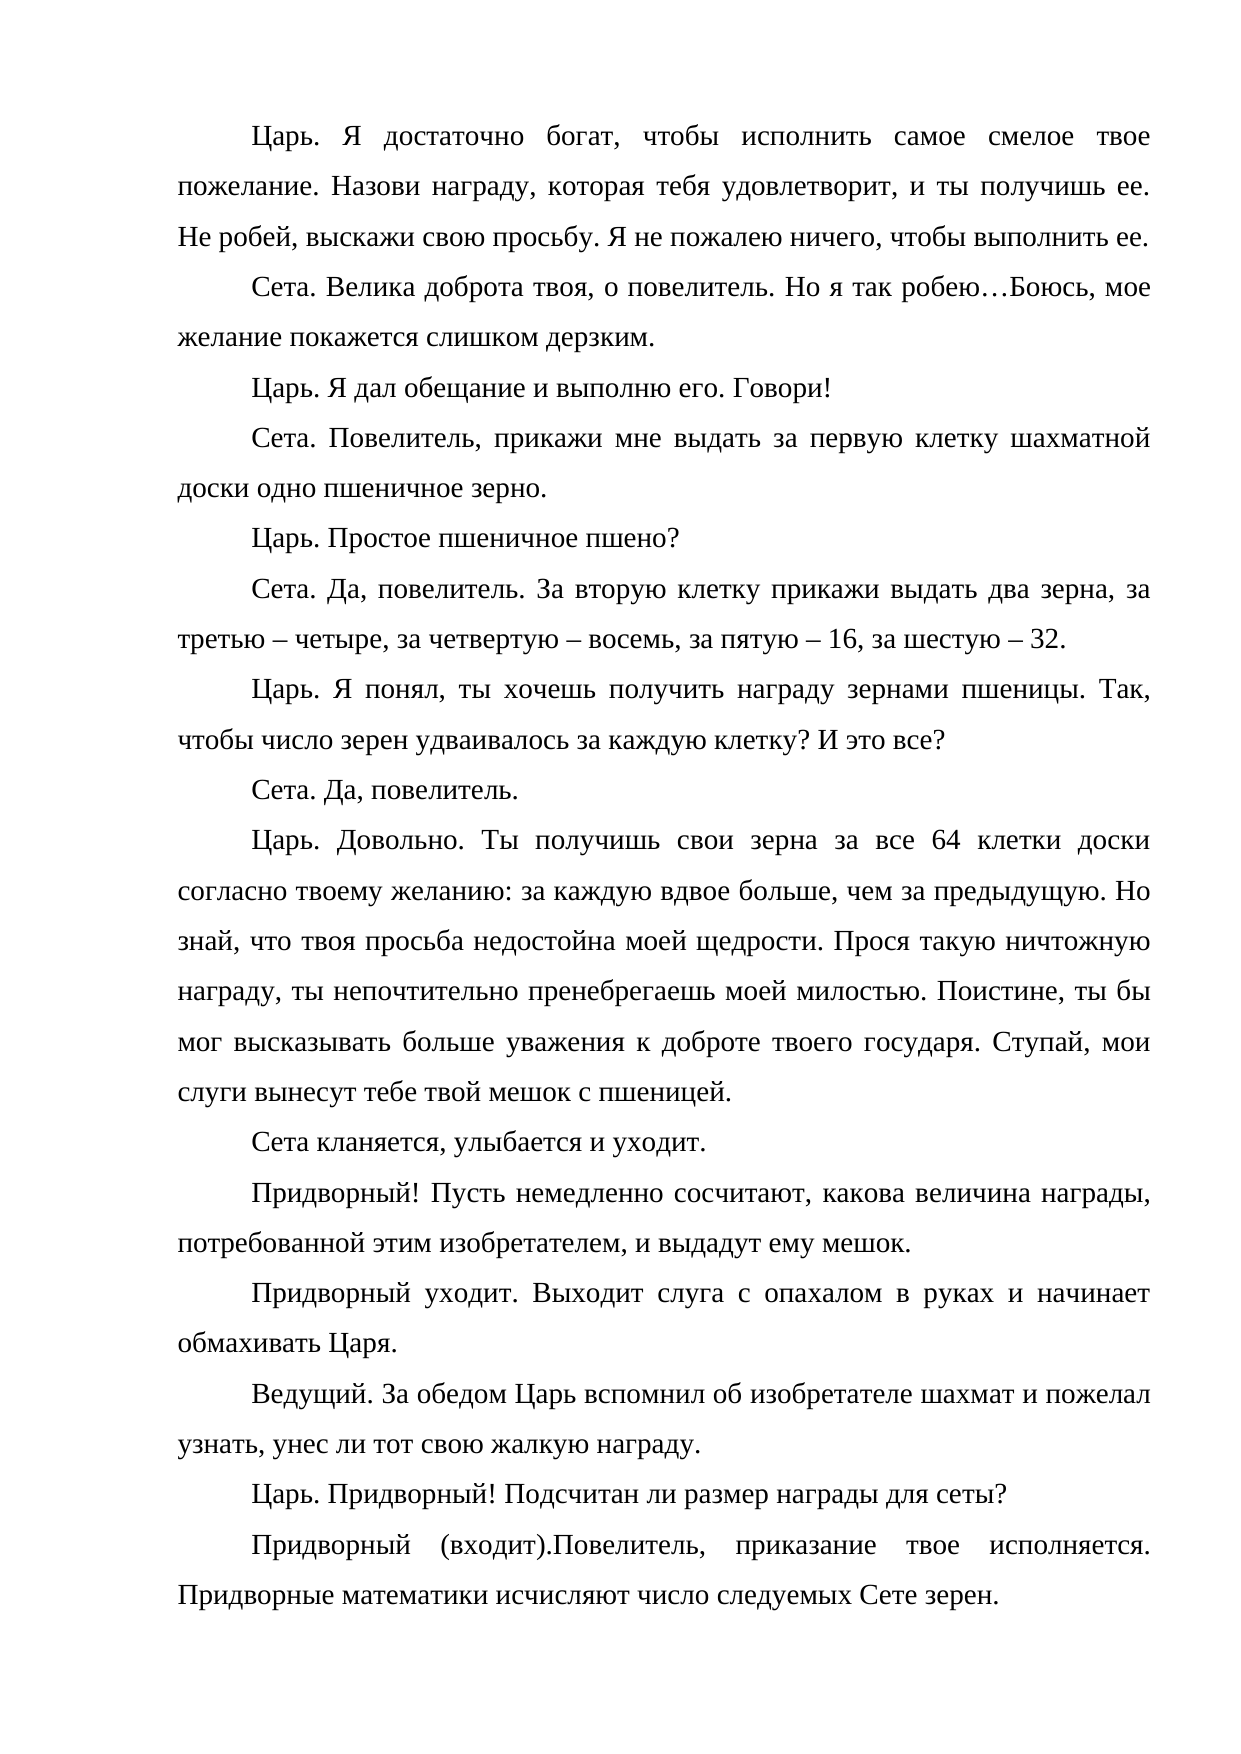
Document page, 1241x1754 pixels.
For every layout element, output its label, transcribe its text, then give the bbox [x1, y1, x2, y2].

text Царь. Простое пшеничное пшено? [177, 521, 1152, 554]
text Сета. Да, повелитель. За вторую клетку прикажи выдать два зерна, за третью – четыре, за четвертую – восемь, за пятую – 16, за шестую – 32. [177, 571, 1152, 655]
text Ведущий. За обедом Царь вспомнил об изобретателе шахмат и пожелал узнать, унес ли тот свою жалкую награду. [177, 1376, 1152, 1460]
text Царь. Я дал обещание и выполню его. Говори! [177, 370, 1152, 403]
text Придворный уходит. Выходит слуга с опахалом в руках и начинает обмахивать Царя. [177, 1275, 1152, 1359]
text Сета. Велика доброта твоя, о повелитель. Но я так робею…Боюсь, мое желание покажется слишком дерзким. [177, 269, 1152, 353]
text Царь. Я понял, ты хочешь получить награду зернами пшеницы. Так, чтобы число зерен удваивалось за каждую клетку? И это все? [177, 672, 1152, 755]
text Сета кланяется, улыбается и уходит. [177, 1124, 1152, 1158]
text Придворный! Пусть немедленно сосчитают, какова величина награды, потребованной этим изобретателем, и выдадут ему мешок. [177, 1175, 1152, 1258]
text Сета. Повелитель, прикажи мне выдать за первую клетку шахматной доски одно пшеничное зерно. [177, 420, 1152, 504]
text Придворный (входит).Повелитель, приказание твое исполняется. Придворные математики исчисляют число следуемых Сете зерен. [177, 1527, 1152, 1611]
text Сета. Да, повелитель. [177, 772, 1152, 806]
text Царь. Я достаточно богат, чтобы исполнить самое смелое твое пожелание. Назови награду, которая тебя удовлетворит, и ты получишь ее. Не робей, выскажи свою просьбу. Я не пожалею ничего, чтобы выполнить ее. [177, 118, 1152, 252]
text Царь. Придворный! Подсчитан ли размер награды для сеты? [177, 1477, 1152, 1510]
text Царь. Довольно. Ты получишь свои зерна за все 64 клетки доски согласно твоему желанию: за каждую вдвое больше, чем за предыдущую. Но знай, что твоя просьба недостойна моей щедрости. Прося такую ничтожную награду, ты непочтительно пренебрегаешь моей милостью. Поистине, ты бы мог высказывать больше уважения к доброте твоего государя. Ступай, мои слуги вынесут тебе твой мешок с пшеницей. [177, 822, 1152, 1108]
